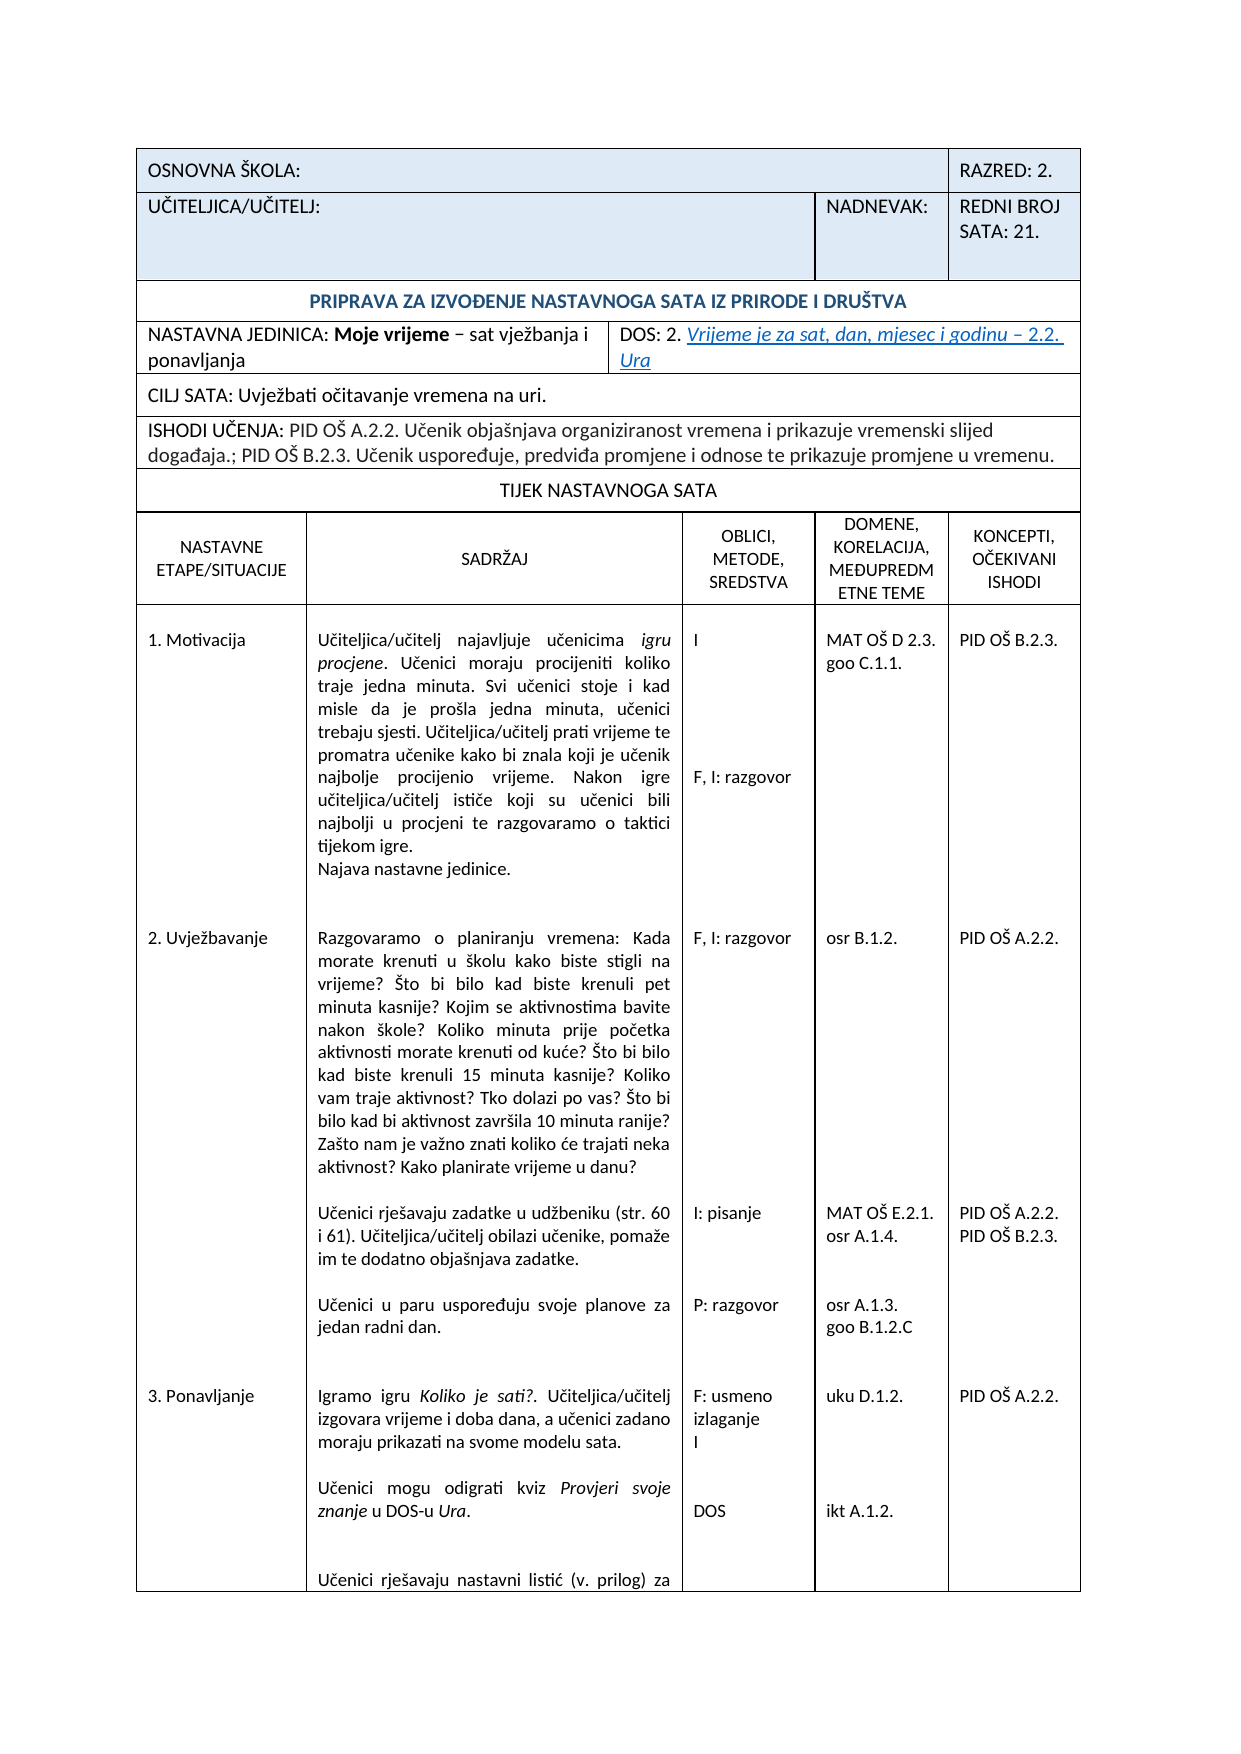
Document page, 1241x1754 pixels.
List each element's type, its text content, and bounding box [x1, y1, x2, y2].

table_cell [683, 605, 814, 1591]
table_cell KONCEPTI, OČEKIVANI ISHODI [949, 513, 1080, 604]
table_cell NASTAVNA JEDINICA: Moje vrijeme − sat vježbanja i ponavljanja [137, 322, 608, 372]
table_cell NADNEVAK: [816, 193, 948, 279]
table_cell ISHODI UČENJA: PID OŠ A.2.2. Učenik objašnjava organiziranost vremena i prikazuje vremenski slijed događaja.; PID OŠ B.2.3. Učenik uspoređuje, predviđa promjene i odnose te prikazuje promjene u vremenu. [137, 417, 1080, 468]
table_cell UČITELJICA/UČITELJ: [137, 193, 814, 279]
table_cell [949, 605, 1080, 1591]
table_cell PRIPRAVA ZA IZVOĐENJE NASTAVNOGA SATA IZ PRIRODE I DRUŠTVA [137, 281, 1080, 321]
table_cell NASTAVNE ETAPE/SITUACIJE [137, 513, 306, 604]
table_cell CILJ SATA: Uvježbati očitavanje vremena na uri. [137, 374, 1080, 416]
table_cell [137, 605, 306, 1591]
table_cell OBLICI, METODE, SREDSTVA [683, 513, 814, 604]
table_cell SADRŽAJ [307, 513, 682, 604]
table_header OSNOVNA ŠKOLA: [137, 149, 948, 192]
table_cell TIJEK NASTAVNOGA SATA [137, 469, 1080, 511]
table_cell REDNI BROJ SATA: 21. [949, 193, 1080, 279]
table_header RAZRED: 2. [949, 149, 1080, 192]
table_cell DOMENE, KORELACIJA, MEĐUPREDMETNE TEME [816, 513, 948, 604]
table_cell DOS: 2. Vrijeme je za sat, dan, mjesec i godinu – 2.2. Ura [609, 322, 1080, 372]
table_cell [816, 605, 948, 1591]
